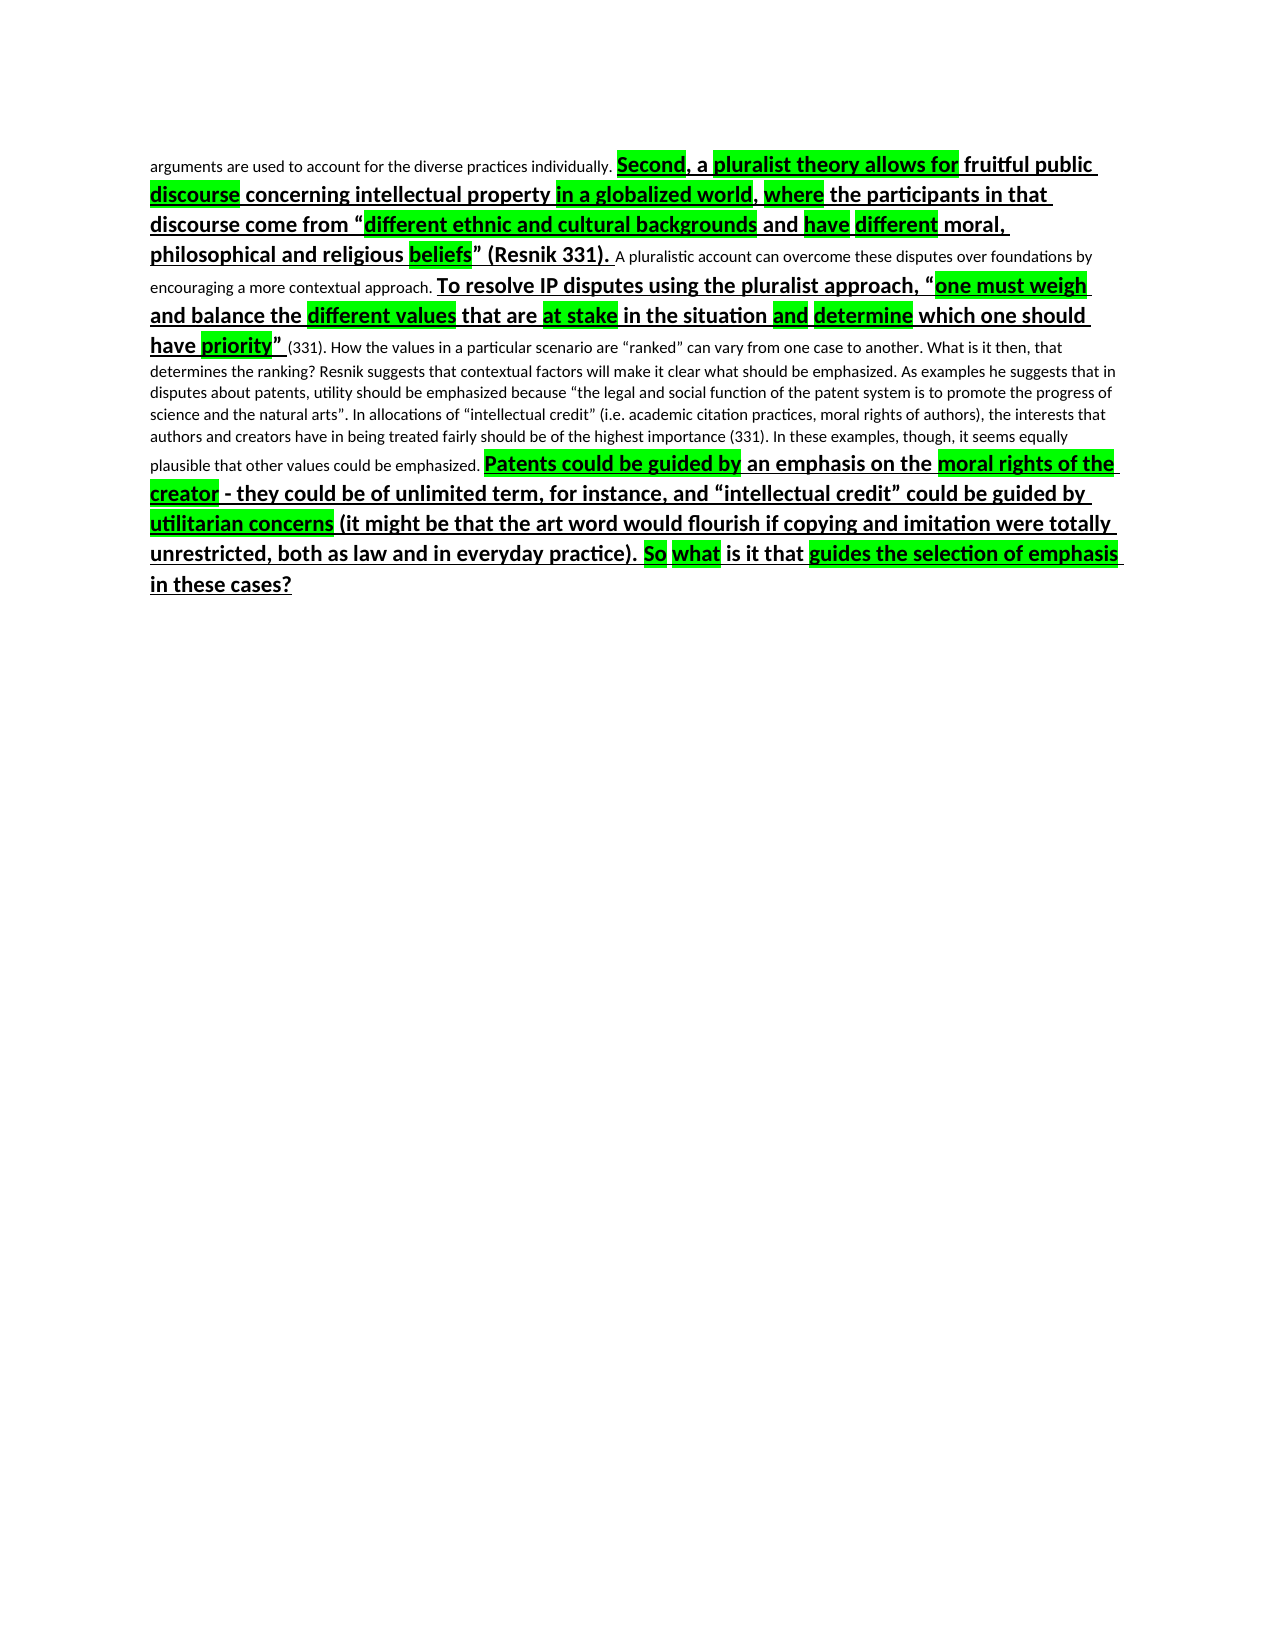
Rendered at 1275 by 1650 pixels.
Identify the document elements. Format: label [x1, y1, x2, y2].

text [150, 150, 1125, 598]
